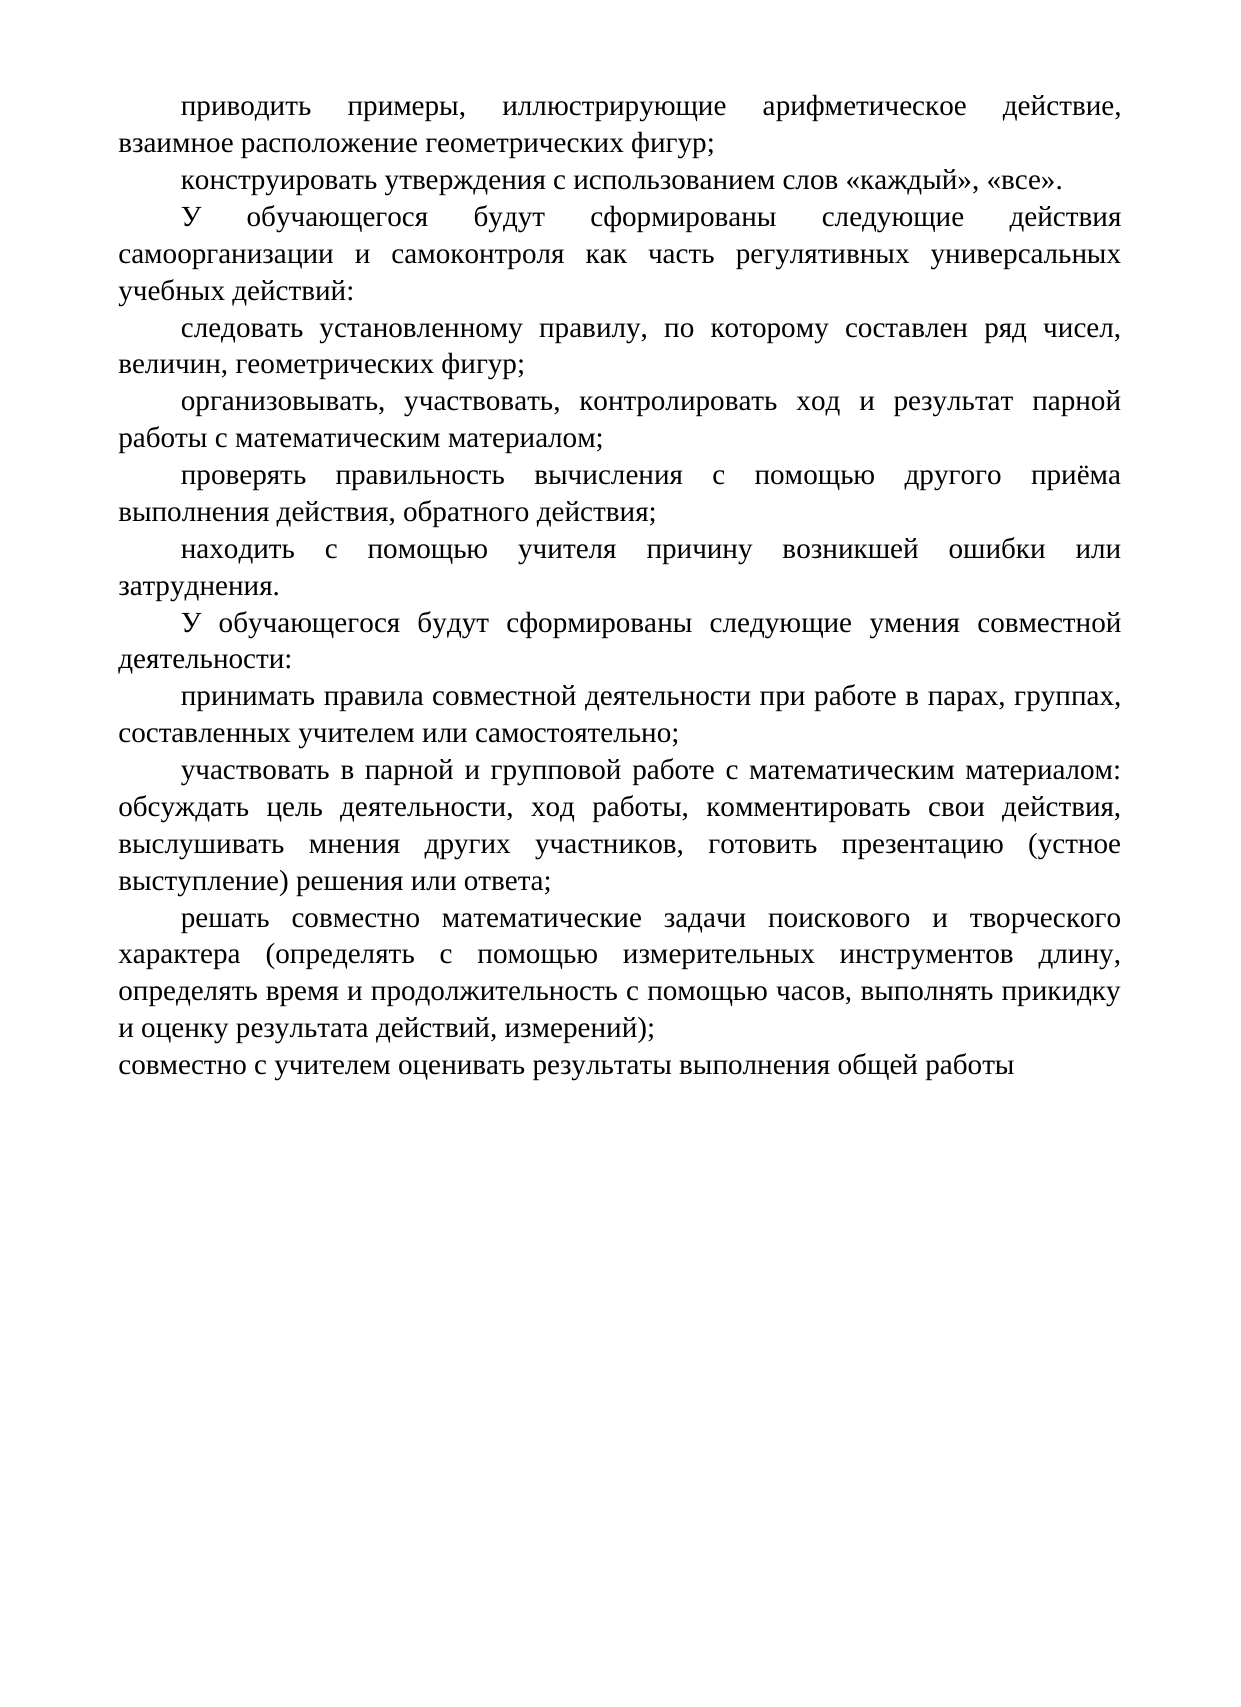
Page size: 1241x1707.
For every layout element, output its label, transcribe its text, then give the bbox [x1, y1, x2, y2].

text следовать установленному правилу, по которому составлен ряд чисел, величин, геометрических фигур; [118, 310, 1122, 380]
text У обучающегося будут сформированы следующие умения совместной деятельности: [118, 605, 1122, 675]
text совместно с учителем оценивать результаты выполнения общей работы [118, 1047, 1122, 1081]
text находить с помощью учителя причину возникшей ошибки или затруднения. [118, 531, 1122, 601]
text проверять правильность вычисления с помощью другого приёма выполнения действия, обратного действия; [118, 457, 1122, 528]
text участвовать в парной и групповой работе с математическим материалом: обсуждать цель деятельности, ход работы, комментировать свои действия, выслушивать мнения других участников, готовить презентацию (устное выступление) решения или ответа; [118, 752, 1122, 896]
text решать совместно математические задачи поискового и творческого характера (определять с помощью измерительных инструментов длину, определять время и продолжительность с помощью часов, выполнять прикидку и оценку результата действий, измерений); [118, 900, 1122, 1044]
text принимать правила совместной деятельности при работе в парах, группах, составленных учителем или самостоятельно; [118, 678, 1122, 749]
text организовывать, участвовать, контролировать ход и результат парной работы с математическим материалом; [118, 383, 1122, 454]
text конструировать утверждения с использованием слов «каждый», «все». [118, 162, 1122, 196]
text У обучающегося будут сформированы следующие действия самоорганизации и самоконтроля как часть регулятивных универсальных учебных действий: [118, 199, 1122, 306]
text приводить примеры, иллюстрирующие арифметическое действие, взаимное расположение геометрических фигур; [118, 88, 1122, 159]
